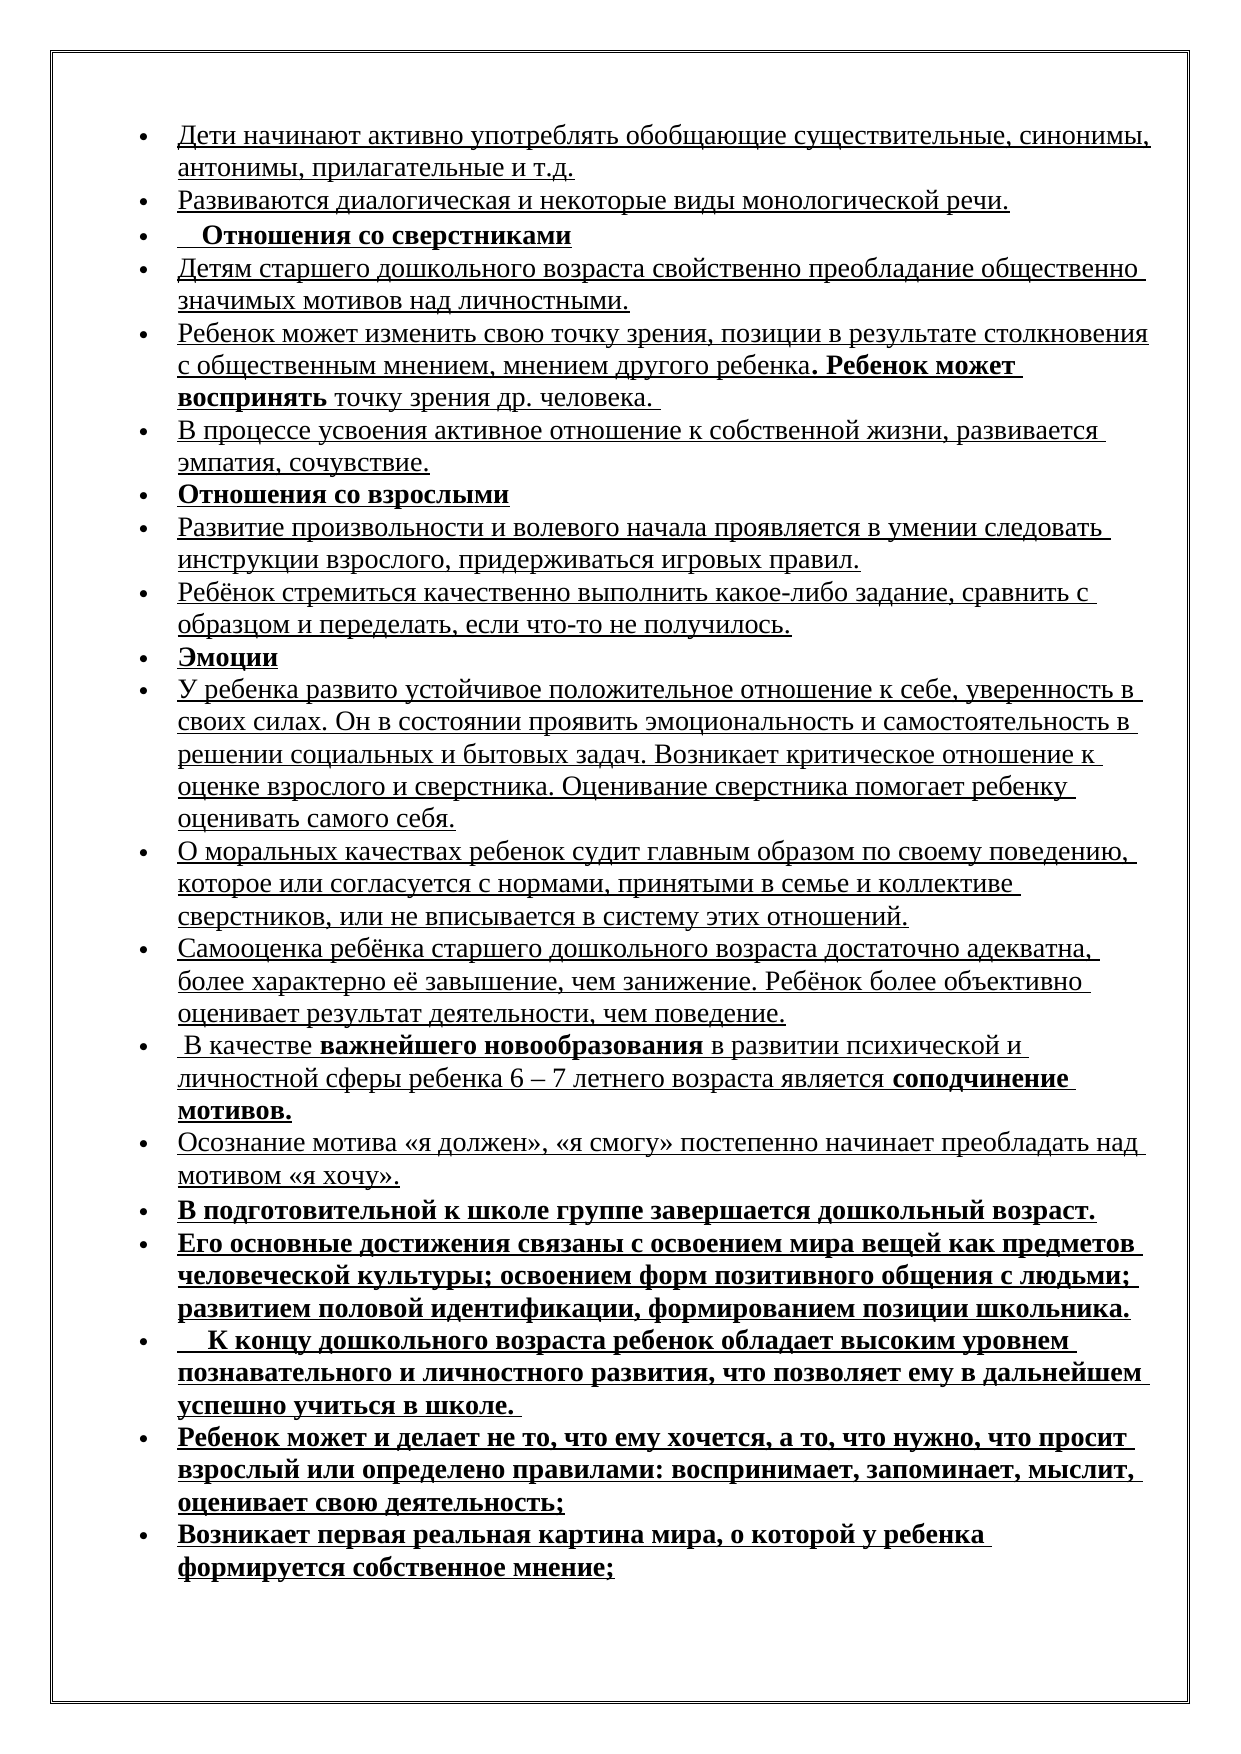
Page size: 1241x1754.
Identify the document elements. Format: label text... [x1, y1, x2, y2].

list Ребенок может и делает не то, что ему хочется, а то, что нужно, что просит взрослый или определено правилами: воспринимает, запоминает, мыслит, оценивает свою деятельность; [140, 1420, 1152, 1517]
list В качестве важнейшего новообразования в развитии психической и личностной сферы ребенка 6 – 7 летнего возраста является соподчинение мотивов. [140, 1028, 1152, 1126]
list Развиваются диалогическая и некоторые виды монологической речи. [140, 183, 1152, 215]
list Его основные достижения связаны с освоением мира вещей как предметов человеческой культуры; освоением форм позитивного общения с людьми; развитием половой идентификации, формированием позиции школьника. [140, 1226, 1152, 1323]
list Осознание мотива «я должен», «я смогу» постепенно начинает преобладать над мотивом «я хочу». [140, 1126, 1152, 1190]
list Возникает первая реальная картина мира, о которой у ребенка формируется собственное мнение; [140, 1517, 1152, 1582]
list О моральных качествах ребенок судит главным образом по своему поведению, которое или согласуется с нормами, принятыми в семье и коллективе сверстников, или не вписывается в систему этих отношений. [140, 834, 1152, 931]
list Отношения со сверстниками [140, 218, 1152, 251]
list У ребенка развито устойчивое положительное отношение к себе, уверенность в своих силах. Он в состоянии проявить эмоциональность и самостоятельность в решении социальных и бытовых задач. Возникает критическое отношение к оценке взрослого и сверстника. Оценивание сверстника помогает ребенку оценивать самого себя. [140, 672, 1152, 834]
list Ребёнок стремиться качественно выполнить какое-либо задание, сравнить с образцом и переделать, если что-то не получилось. [140, 575, 1152, 639]
list Ребенок может изменить свою точку зрения, позиции в результате столкновения с общественным мнением, мнением другого ребенка. Ребенок может воспринять точку зрения др. человека. [140, 316, 1152, 413]
list Самооценка ребёнка старшего дошкольного возраста достаточно адекватна, более характерно её завышение, чем занижение. Ребёнок более объективно оценивает результат деятельности, чем поведение. [140, 931, 1152, 1028]
list К концу дошкольного возраста ребенок обладает высоким уровнем познавательного и личностного развития, что позволяет ему в дальнейшем успешно учиться в школе. [140, 1323, 1152, 1420]
list Отношения со взрослыми [140, 478, 1152, 510]
list Эмоции [140, 639, 1152, 672]
list Развитие произвольности и волевого начала проявляется в умении следовать инструкции взрослого, придерживаться игровых правил. [140, 510, 1152, 575]
list Дети начинают активно употреблять обобщающие существительные, синонимы, антонимы, прилагательные и т.д. [140, 118, 1152, 183]
list В процессе усвоения активное отношение к собственной жизни, развивается эмпатия, сочувствие. [140, 413, 1152, 478]
list Детям старшего дошкольного возраста свойственно преобладание общественно значимых мотивов над личностными. [140, 251, 1152, 316]
list В подготовительной к школе группе завершается дошкольный возраст. [140, 1193, 1152, 1226]
